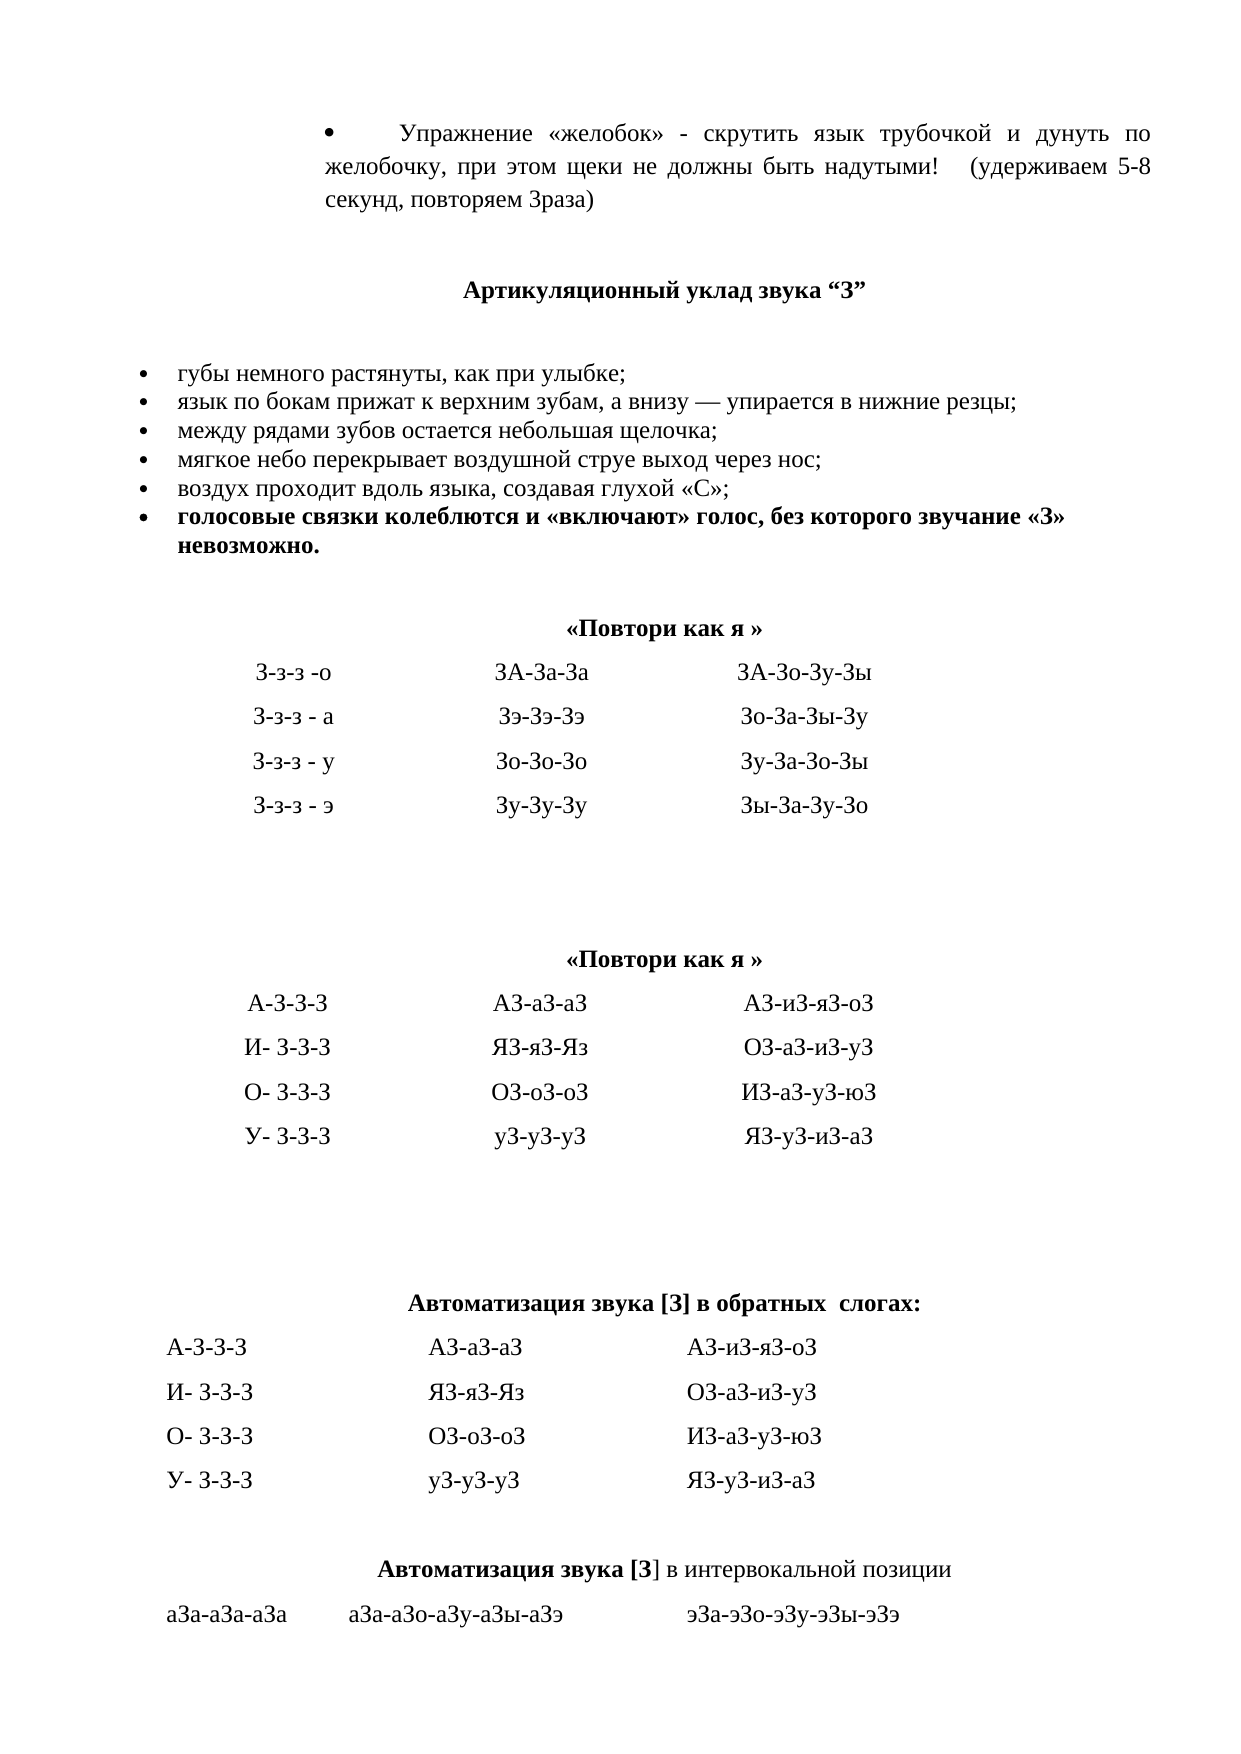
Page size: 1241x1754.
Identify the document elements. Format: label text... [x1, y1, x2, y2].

table_header ЗА-Зо-Зу-Зы Зо-За-Зы-Зу Зу-За-Зо-Зы Зы-За-Зу-Зо [663, 657, 946, 834]
table_header А-З-З-З И- З-З-З О- З-З-З У- З-З-З [166, 988, 408, 1166]
text «Повтори как я » [177, 944, 1152, 972]
table_header З-з-з -о З-з-з - а З-з-з - у З-з-з - э [166, 657, 420, 834]
list между рядами зубов остается небольшая щелочка; [140, 415, 1152, 444]
text Автоматизация звука [З] в обратных слогах: [177, 1288, 1152, 1317]
table_header А-З-З-З И- З-З-З О- З-З-З У- З-З-З [166, 1333, 428, 1510]
list голосовые связки колеблются и «включают» голос, без которого звучание «З» невозможно. [140, 501, 1152, 559]
list Упражнение «желобок» - скрутить язык трубочкой и дунуть по желобочку, при этом щеки не должны быть надутыми! (удерживаем 5-8 секунд, повторяем 3раза) [325, 118, 1152, 213]
table_header АЗ-аЗ-аЗ ЯЗ-яЗ-Яз ОЗ-оЗ-оЗ уЗ-уЗ-уЗ [428, 1333, 687, 1510]
list мягкое небо перекрывает воздушной струе выход через нос; [140, 444, 1152, 473]
list губы немного растянуты, как при улыбке; [140, 358, 1152, 386]
list воздух проходит вдоль языка, создавая глухой «С»; [140, 473, 1152, 501]
table_header АЗ-аЗ-аЗ ЯЗ-яЗ-Яз ОЗ-оЗ-оЗ уЗ-уЗ-уЗ [409, 988, 671, 1166]
text Автоматизация звука [З] в интервокальной позиции [177, 1554, 1152, 1583]
table_header эЗа-эЗо-эЗу-эЗы-эЗэ [687, 1599, 972, 1627]
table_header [166, 1599, 348, 1627]
table_header АЗ-иЗ-яЗ-оЗ ОЗ-аЗ-иЗ-уЗ ИЗ-аЗ-уЗ-юЗ ЯЗ-уЗ-иЗ-аЗ [687, 1333, 972, 1510]
text Артикуляционный уклад звука “З” [177, 275, 1152, 304]
table_header ЗА-За-За Зэ-Зэ-Зэ Зо-Зо-Зо Зу-Зу-Зу [420, 657, 663, 834]
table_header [348, 1599, 687, 1627]
table_header АЗ-иЗ-яЗ-оЗ ОЗ-аЗ-иЗ-уЗ ИЗ-аЗ-уЗ-юЗ ЯЗ-уЗ-иЗ-аЗ [671, 988, 946, 1166]
list язык по бокам прижат к верхним зубам, а внизу — упирается в нижние резцы; [140, 386, 1152, 415]
text «Повтори как я » [177, 613, 1152, 641]
